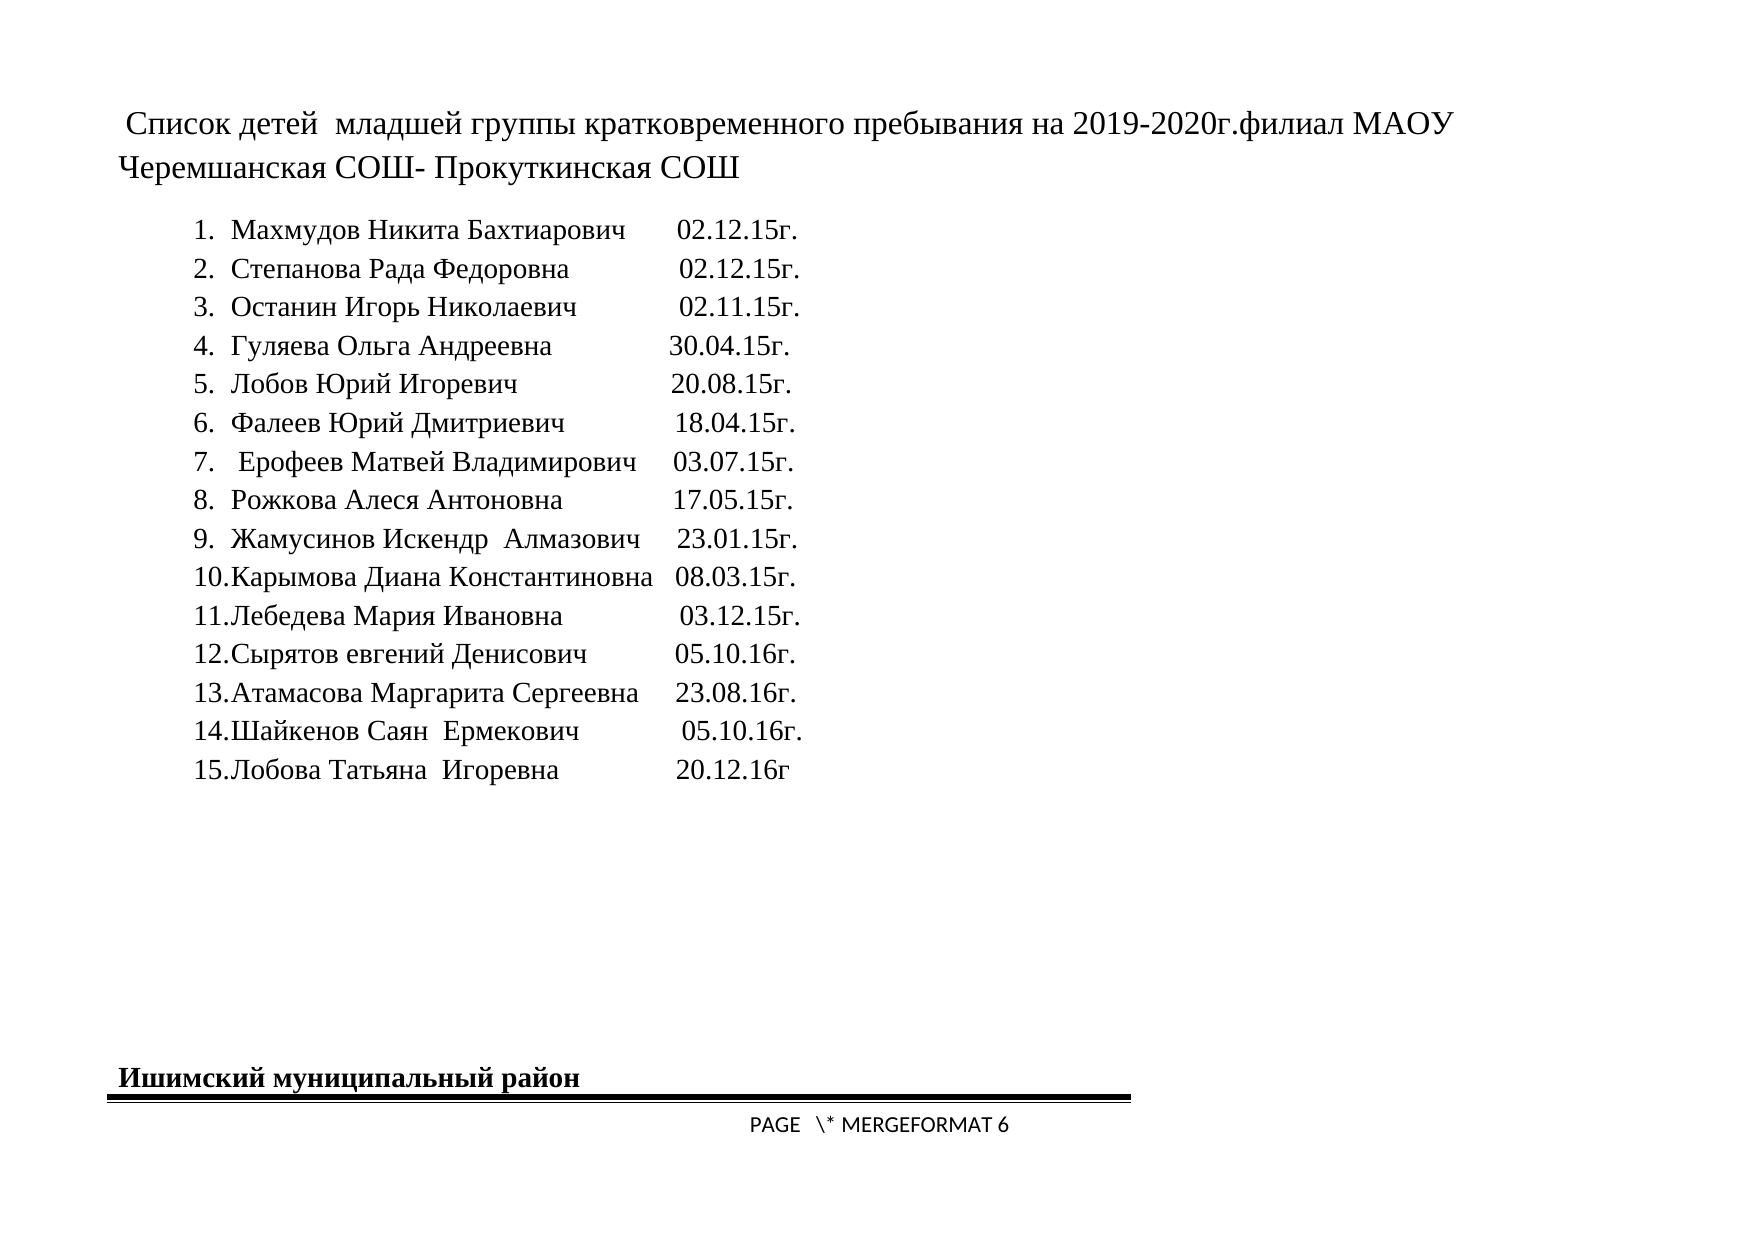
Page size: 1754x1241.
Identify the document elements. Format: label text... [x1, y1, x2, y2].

list Лебедева Мария Ивановна 03.12.15г. [193, 598, 1636, 631]
list Рожкова Алеся Антоновна 17.05.15г. [193, 482, 1636, 516]
list Гуляева Ольга Андреевна 30.04.15г. [193, 328, 1636, 362]
text Список детей младшей группы кратковременного пребывания на 2019-2020г.филиал МАОУ Черемшанская СОШ- Прокуткинская СОШ [118, 103, 1636, 186]
list Лобова Татьяна Игоревна 20.12.16г [193, 752, 1636, 786]
list Лобов Юрий Игоревич 20.08.15г. [193, 367, 1636, 400]
list Степанова Рада Федоровна 02.12.15г. [193, 251, 1636, 284]
list Останин Игорь Николаевич 02.11.15г. [193, 289, 1636, 323]
list Махмудов Никита Бахтиарович 02.12.15г. [193, 212, 1636, 246]
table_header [107, 1060, 1131, 1094]
list Жамусинов Искендр Алмазович 23.01.15г. [193, 521, 1636, 554]
list Шайкенов Саян Ермекович 05.10.16г. [193, 713, 1636, 747]
list Ерофеев Матвей Владимирович 03.07.15г. [193, 444, 1636, 477]
list Сырятов евгений Денисович 05.10.16г. [193, 636, 1636, 670]
list Фалеев Юрий Дмитриевич 18.04.15г. [193, 405, 1636, 439]
list Атамасова Маргарита Сергеевна 23.08.16г. [193, 675, 1636, 708]
list Карымова Диана Константиновна 08.03.15г. [193, 559, 1636, 593]
